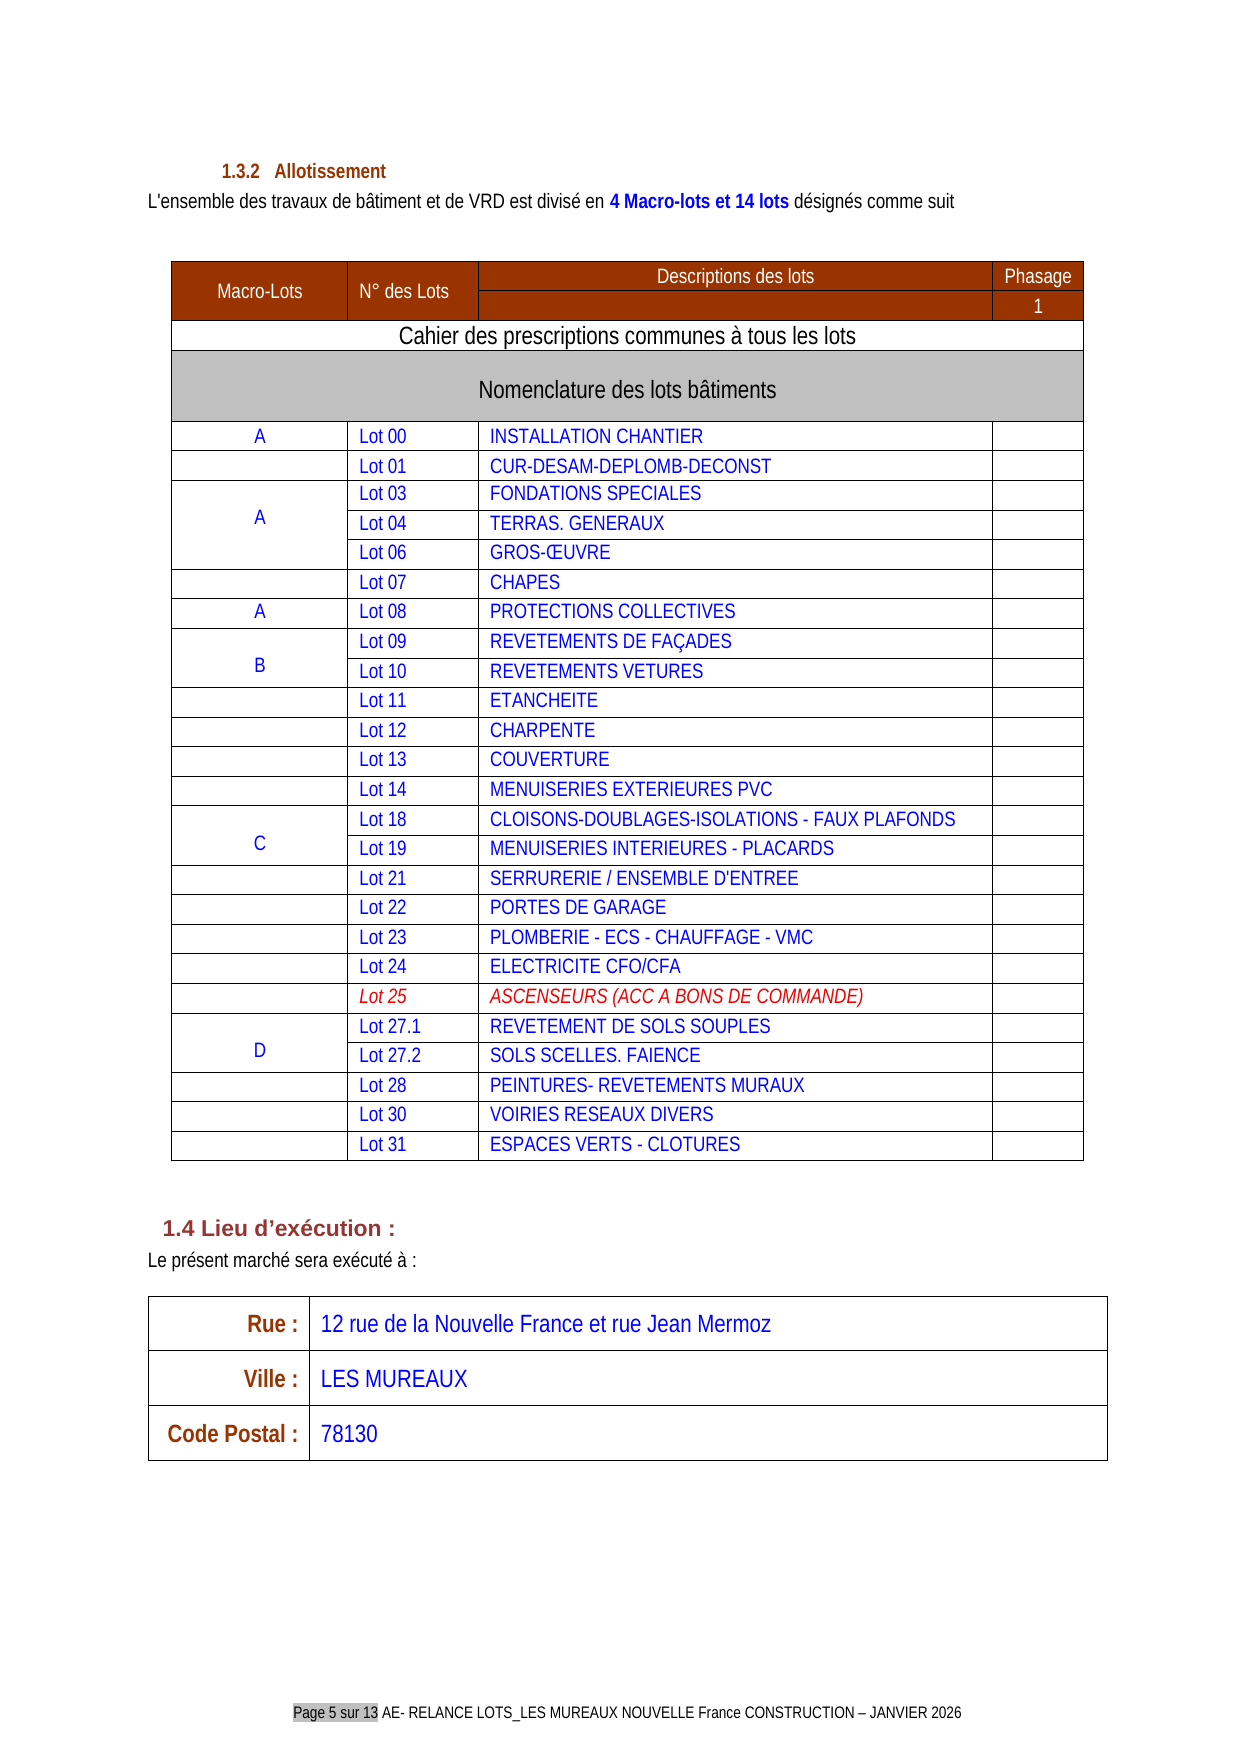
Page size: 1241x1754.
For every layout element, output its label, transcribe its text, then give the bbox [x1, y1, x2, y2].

table_cell ESPACES VERTS - CLOTURES [479, 1132, 992, 1160]
table_cell [172, 925, 347, 953]
table_cell [993, 836, 1083, 864]
table_cell Lot 11 [348, 688, 478, 717]
table_cell Lot 08 [348, 599, 478, 628]
table_cell A [172, 422, 347, 450]
table_cell Lot 31 [348, 1132, 478, 1160]
table_header Descriptions des lots [479, 262, 992, 290]
table_cell Lot 27.1 [348, 1014, 478, 1042]
table_cell 1 [993, 291, 1083, 320]
table_cell Lot 19 [348, 836, 478, 864]
table_cell A [172, 481, 347, 569]
table_cell GROS-ŒUVRE [479, 540, 992, 569]
table_cell Lot 22 [348, 895, 478, 924]
table_cell [993, 422, 1083, 450]
table_cell Lot 24 [348, 954, 478, 983]
table_cell B [172, 629, 347, 687]
table_cell PEINTURES- REVETEMENTS MURAUX [479, 1073, 992, 1101]
table_cell Lot 30 [348, 1102, 478, 1131]
table_cell Lot 09 [348, 629, 478, 657]
table_cell VOIRIES RESEAUX DIVERS [479, 1102, 992, 1131]
table_cell ETANCHEITE [479, 688, 992, 717]
table_cell ASCENSEURS (ACC A BONS DE COMMANDE) [479, 984, 992, 1012]
table_cell [172, 777, 347, 805]
table_cell Ville : [149, 1351, 309, 1405]
table_cell Code Postal : [149, 1406, 309, 1460]
table_cell SOLS SCELLES. FAIENCE [479, 1043, 992, 1072]
table_cell Lot 27.2 [348, 1043, 478, 1072]
table_cell [993, 1073, 1083, 1101]
table_cell [172, 570, 347, 598]
table_cell C [172, 806, 347, 864]
table_cell MENUISERIES EXTERIEURES PVC [479, 777, 992, 805]
table_cell [172, 895, 347, 924]
table_cell COUVERTURE [479, 747, 992, 776]
table_cell [172, 984, 347, 1012]
table_cell [993, 777, 1083, 805]
table_cell REVETEMENTS DE FAÇADES [479, 629, 992, 657]
table_cell [993, 688, 1083, 717]
table_cell [993, 954, 1083, 983]
table_cell Lot 01 [348, 451, 478, 480]
table_cell PORTES DE GARAGE [479, 895, 992, 924]
table_header Macro-Lots [172, 262, 347, 320]
table_cell [993, 806, 1083, 835]
table_cell [993, 570, 1083, 598]
table_cell Lot 00 [348, 422, 478, 450]
table_header Phasage [993, 262, 1083, 290]
table_cell Lot 04 [348, 511, 478, 539]
table_cell [993, 925, 1083, 953]
table_header 12 rue de la Nouvelle France et rue Jean Mermoz [310, 1297, 1107, 1350]
table_cell D [172, 1014, 347, 1072]
table_cell Lot 28 [348, 1073, 478, 1101]
table_cell [993, 1043, 1083, 1072]
table_cell [993, 866, 1083, 894]
table_cell Lot 07 [348, 570, 478, 598]
table_cell PLOMBERIE - ECS - CHAUFFAGE - VMC [479, 925, 992, 953]
table_cell [172, 747, 347, 776]
table_cell Lot 23 [348, 925, 478, 953]
table_cell [993, 1102, 1083, 1131]
table_cell Lot 18 [348, 806, 478, 835]
table_cell Cahier des prescriptions communes à tous les lots [172, 321, 1083, 350]
table_cell [172, 451, 347, 480]
table_cell ELECTRICITE CFO/CFA [479, 954, 992, 983]
table_cell Nomenclature des lots bâtiments [172, 351, 1083, 421]
table_cell [993, 718, 1083, 746]
table_cell [993, 895, 1083, 924]
table_cell REVETEMENTS VETURES [479, 659, 992, 687]
table_cell SERRURERIE / ENSEMBLE D'ENTREE [479, 866, 992, 894]
table_cell [993, 747, 1083, 776]
table_cell [993, 659, 1083, 687]
table_cell [993, 540, 1083, 569]
table_cell [993, 1132, 1083, 1160]
text Le présent marché sera exécuté à : [148, 1248, 1107, 1272]
table_cell CHARPENTE [479, 718, 992, 746]
table_cell [479, 291, 992, 320]
table_header N° des Lots [348, 262, 478, 320]
table_cell [172, 1102, 347, 1131]
table_cell [172, 1073, 347, 1101]
table_header Rue : [149, 1297, 309, 1350]
subtitle Allotissement [222, 159, 1107, 183]
subtitle Lieu d’exécution : [162, 1215, 1107, 1242]
table_cell [993, 451, 1083, 480]
table_cell Lot 21 [348, 866, 478, 894]
table_cell REVETEMENT DE SOLS SOUPLES [479, 1014, 992, 1042]
table_cell TERRAS. GENERAUX [479, 511, 992, 539]
table_cell INSTALLATION CHANTIER [479, 422, 992, 450]
table_cell [172, 954, 347, 983]
table_cell FONDATIONS SPECIALES [479, 481, 992, 509]
table_cell CUR-DESAM-DEPLOMB-DECONST [479, 451, 992, 480]
table_cell Lot 10 [348, 659, 478, 687]
table_cell Lot 03 [348, 481, 478, 509]
table_cell [993, 1014, 1083, 1042]
table_cell A [172, 599, 347, 628]
table_cell [172, 866, 347, 894]
table_cell [993, 629, 1083, 657]
table_cell [172, 688, 347, 717]
text L'ensemble des travaux de bâtiment et de VRD est divisé en 4 Macro-lots et 14 lots désignés comme suit [148, 189, 1107, 213]
table_cell [993, 984, 1083, 1012]
table_cell Lot 13 [348, 747, 478, 776]
table_cell MENUISERIES INTERIEURES - PLACARDS [479, 836, 992, 864]
table_cell 78130 [310, 1406, 1107, 1460]
table_cell LES MUREAUX [310, 1351, 1107, 1405]
table_cell [993, 481, 1083, 509]
table_cell [172, 1132, 347, 1160]
table_cell Lot 25 [348, 984, 478, 1012]
table_cell [993, 599, 1083, 628]
table_cell Lot 14 [348, 777, 478, 805]
table_cell PROTECTIONS COLLECTIVES [479, 599, 992, 628]
table_cell Lot 06 [348, 540, 478, 569]
table_cell [172, 718, 347, 746]
table_cell [993, 511, 1083, 539]
table_cell Lot 12 [348, 718, 478, 746]
table_cell CHAPES [479, 570, 992, 598]
table_cell CLOISONS-DOUBLAGES-ISOLATIONS - FAUX PLAFONDS [479, 806, 992, 835]
